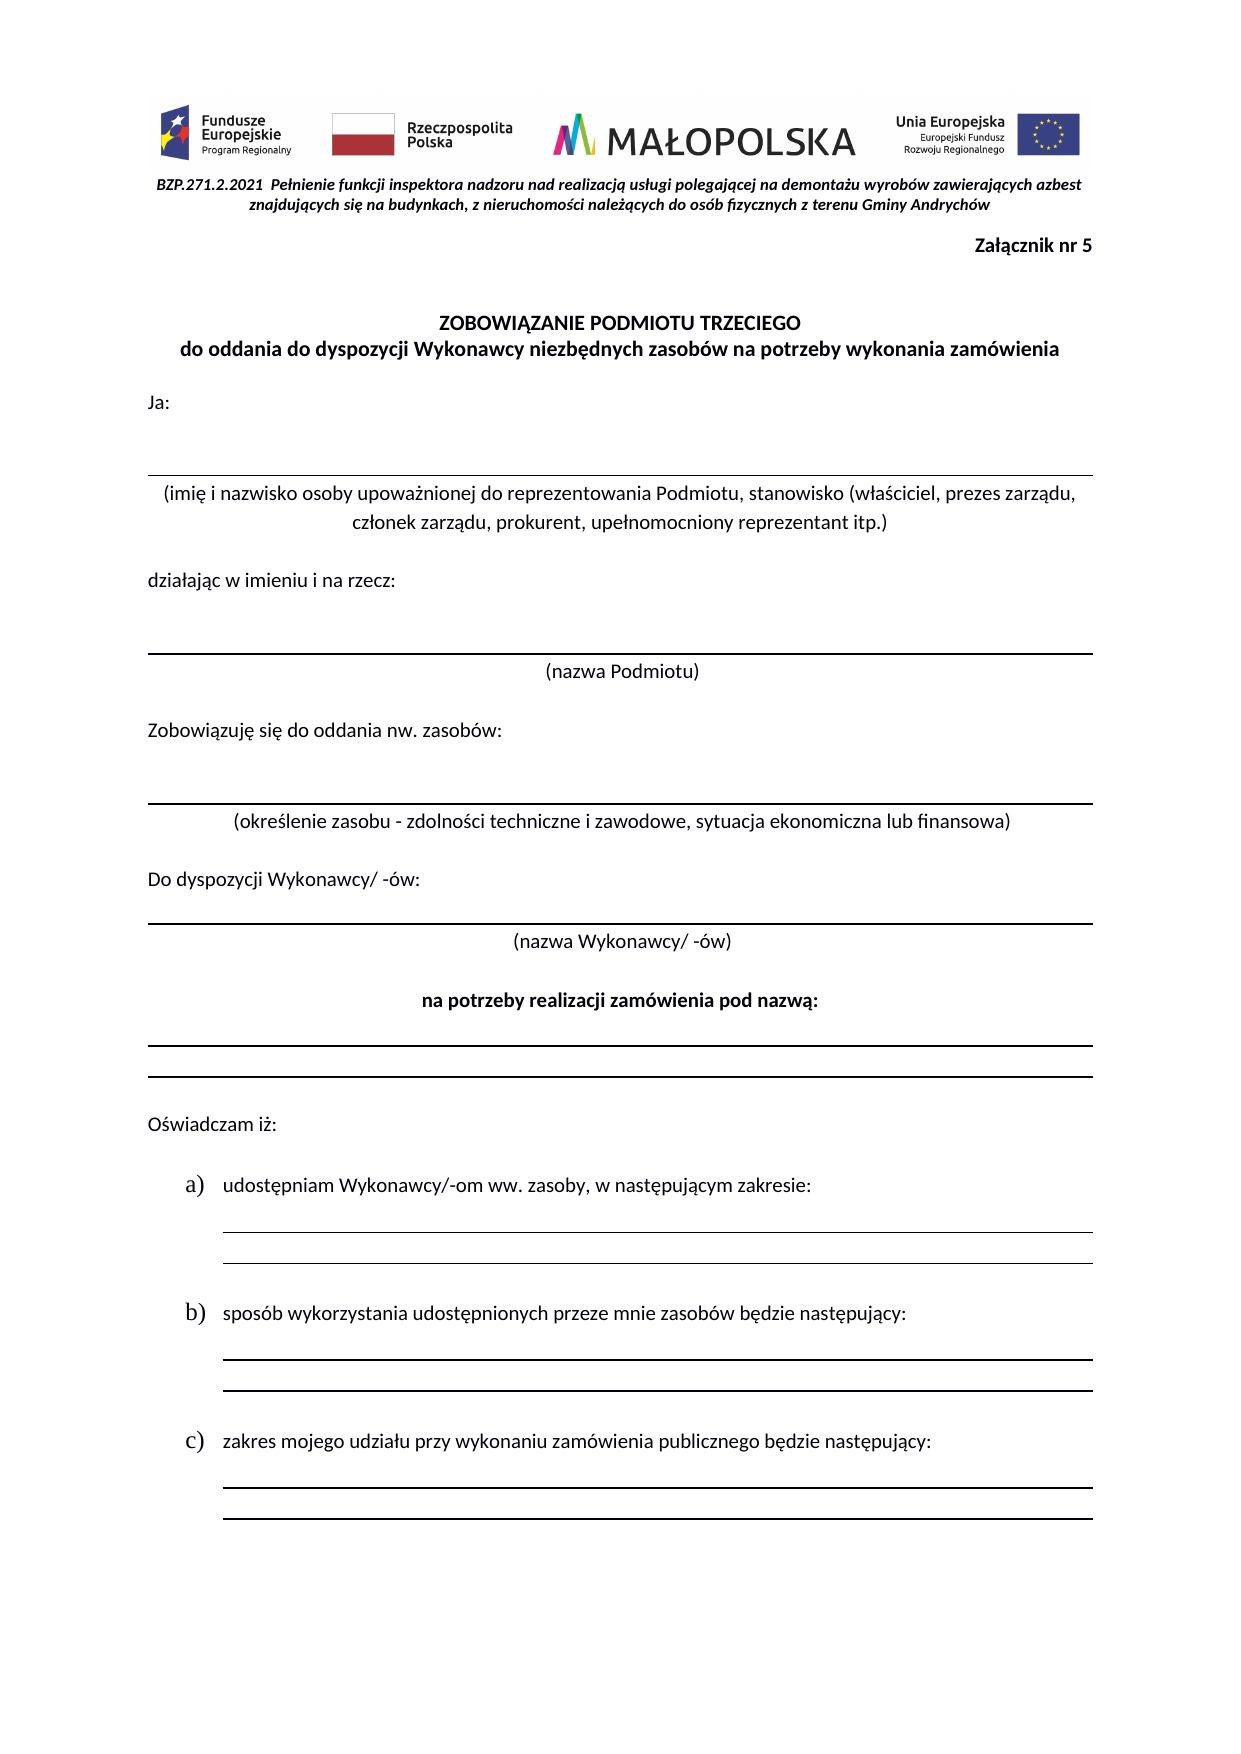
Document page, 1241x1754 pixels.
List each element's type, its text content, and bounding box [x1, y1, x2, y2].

text Oświadczam iż: [148, 1111, 1093, 1136]
text (imię i nazwisko osoby upoważnionej do reprezentowania Podmiotu, stanowisko (właściciel, prezes zarządu, członek zarządu, prokurent, upełnomocniony reprezentant itp.) [148, 480, 1093, 535]
text Do dyspozycji Wykonawcy/ -ów: [148, 867, 1093, 892]
picture [147, 90, 1093, 174]
text ZOBOWIĄZANIE PODMIOTU TRZECIEGO [148, 309, 1093, 336]
list zakres mojego udziału przy wykonaniu zamówienia publicznego będzie następujący: [185, 1425, 1093, 1453]
text działając w imieniu i na rzecz: [148, 568, 1093, 593]
text Załącznik nr 5 [148, 232, 1093, 258]
text (nazwa Wykonawcy/ -ów) [148, 928, 1093, 954]
list sposób wykorzystania udostępnionych przeze mnie zasobów będzie następujący: [185, 1297, 1093, 1326]
text Ja: [148, 389, 1093, 414]
text (określenie zasobu - zdolności techniczne i zawodowe, sytuacja ekonomiczna lub finansowa) [148, 808, 1093, 834]
list udostępniam Wykonawcy/-om ww. zasoby, w następującym zakresie: [185, 1169, 1093, 1198]
text (nazwa Podmiotu) [148, 659, 1093, 684]
text do oddania do dyspozycji Wykonawcy niezbędnych zasobów na potrzeby wykonania zamówienia [148, 336, 1093, 362]
text Zobowiązuję się do oddania nw. zasobów: [148, 717, 1093, 742]
text na potrzeby realizacji zamówienia pod nazwą: [148, 987, 1093, 1012]
